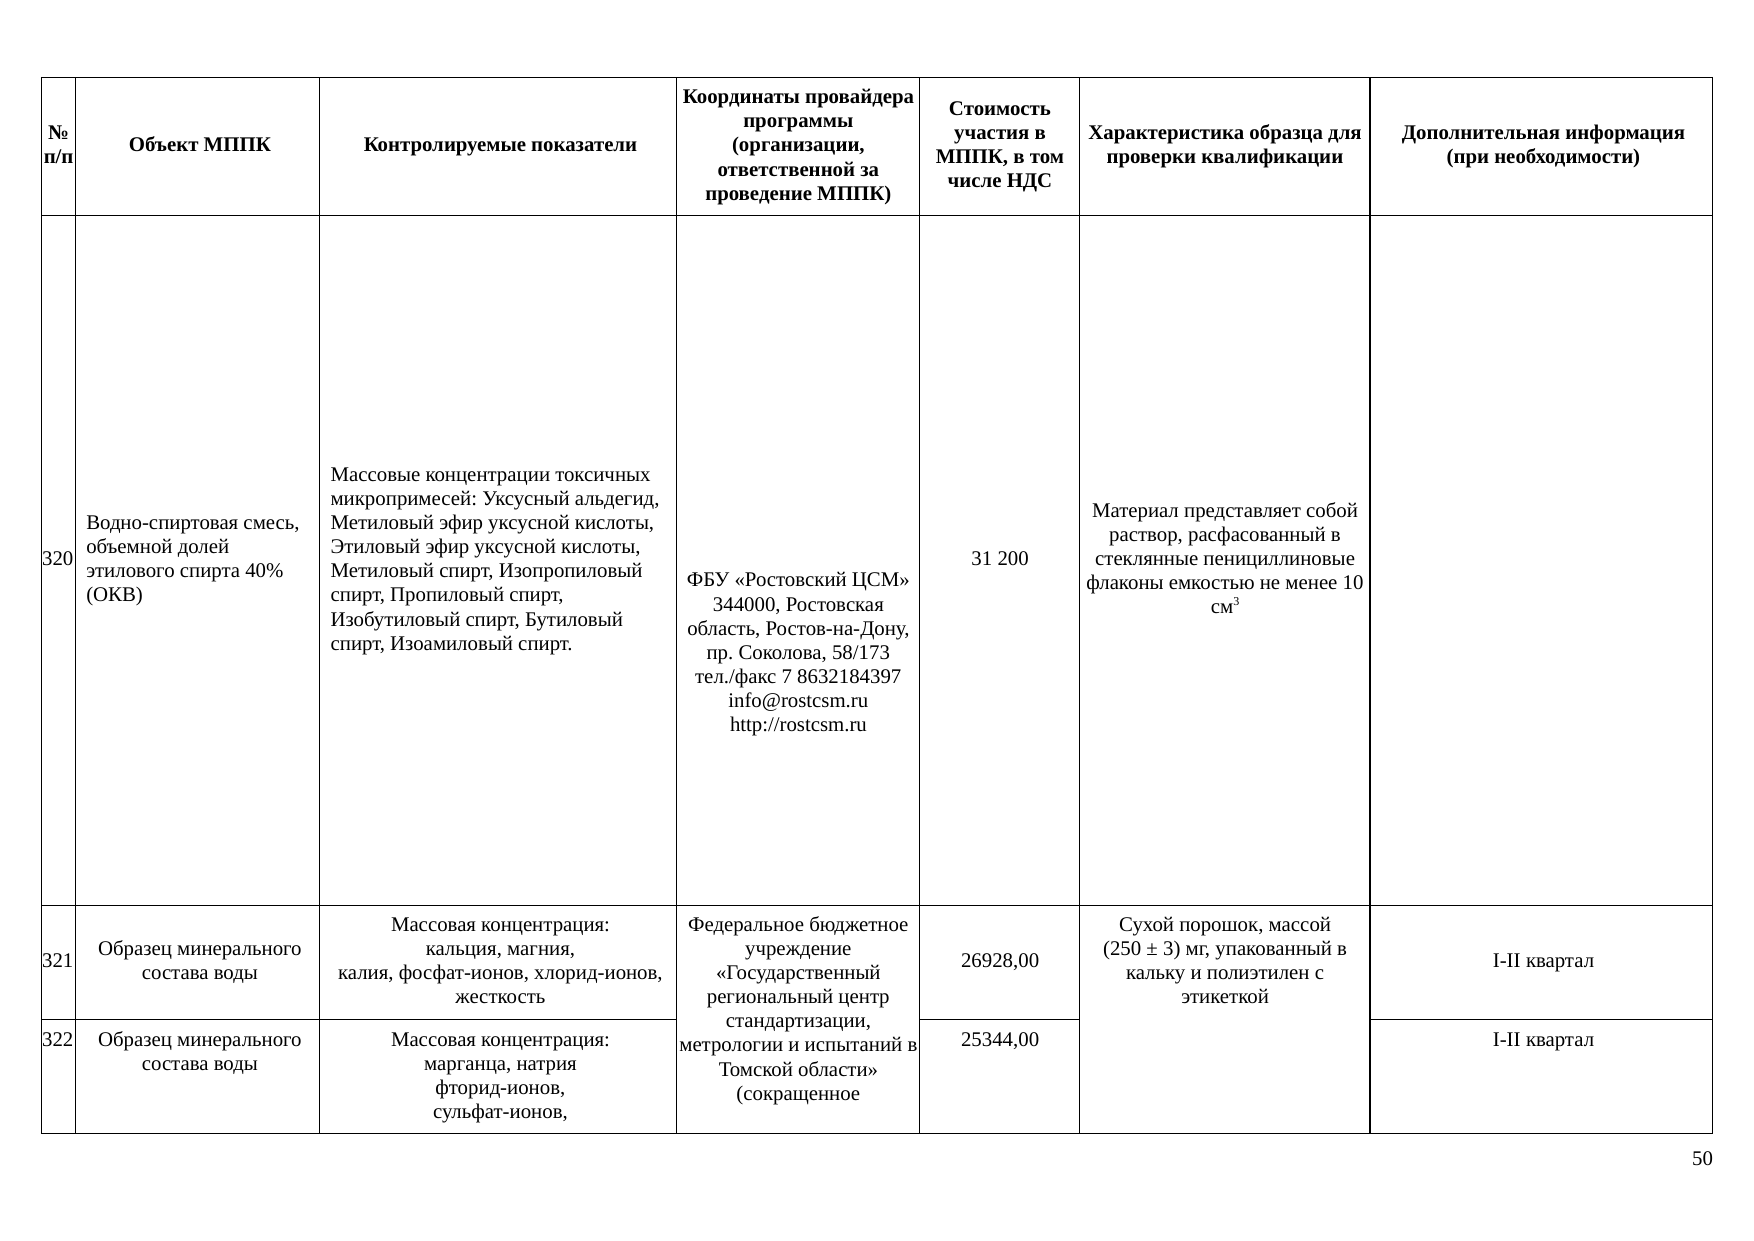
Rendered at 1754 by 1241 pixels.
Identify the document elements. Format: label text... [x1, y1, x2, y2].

table_header Координаты провайдера программы (организации, ответственной за проведение МППК) [677, 78, 919, 215]
table_cell [42, 1020, 75, 1133]
table_header Характеристика образца для проверки квалификации [1080, 78, 1369, 215]
table_cell [1371, 216, 1712, 904]
table_cell I-II квартал [1371, 1020, 1712, 1133]
table_cell 31 200 [920, 216, 1079, 904]
table_cell Образец минерального состава воды [76, 906, 319, 1019]
table_header Дополнительная информация (при необходимости) [1371, 78, 1712, 215]
table_cell Массовые концентрации токсичных микропримесей: Уксусный альдегид, Метиловый эфир уксусной кислоты, Этиловый эфир уксусной кислоты, Метиловый спирт, Изопропиловый спирт, Пропиловый спирт, Изобутиловый спирт, Бутиловый спирт, Изоамиловый спирт. [320, 216, 676, 904]
table_header № п/п [42, 78, 75, 215]
table_cell Образец минерального состава воды [76, 1020, 319, 1133]
table_cell Материал представляет собой раствор, расфасованный в стеклянные пенициллиновые флаконы емкостью не менее 10 см3 [1080, 216, 1369, 904]
table_header Контролируемые показатели [320, 78, 676, 215]
table_cell Федеральное бюджетное учреждение «Государственный региональный центр стандартизации, метрологии и испытаний в Томской области» (сокращенное наименование: ФБУ «Томский ЦСМ Адрес: 634012, Томская область, г. Томск, ул. Косарева, д. 17а. Телефон приемной 8(3822) 55-44-86, факс приемной 8(3822) 56-19-61, e-mail: tomsk@tcsms.tomsk.ru, сайт: http://tomskcsm.ru [677, 906, 919, 1133]
table_cell I-II квартал [1371, 906, 1712, 1019]
table_cell [42, 906, 75, 1019]
table_cell Массовая концентрация: марганца, натрия фторид-ионов, сульфат-ионов, общего железа [320, 1020, 676, 1133]
table_cell Сухой порошок, массой (250 ± 3) мг, упакованный в кальку и полиэтилен с этикеткой [1080, 906, 1369, 1133]
table_cell Водно-спиртовая смесь, объемной долей этилового спирта 40% (ОКВ) [76, 216, 319, 904]
table_cell 26928,00 [920, 906, 1079, 1019]
table_header Объект МППК [76, 78, 319, 215]
table_header Стоимость участия в МППК, в том числе НДС [920, 78, 1079, 215]
table_cell Массовая концентрация: кальция, магния, калия, фосфат-ионов, хлорид-ионов, жесткость [320, 906, 676, 1019]
table_cell 25344,00 [920, 1020, 1079, 1133]
table_cell [42, 216, 75, 904]
